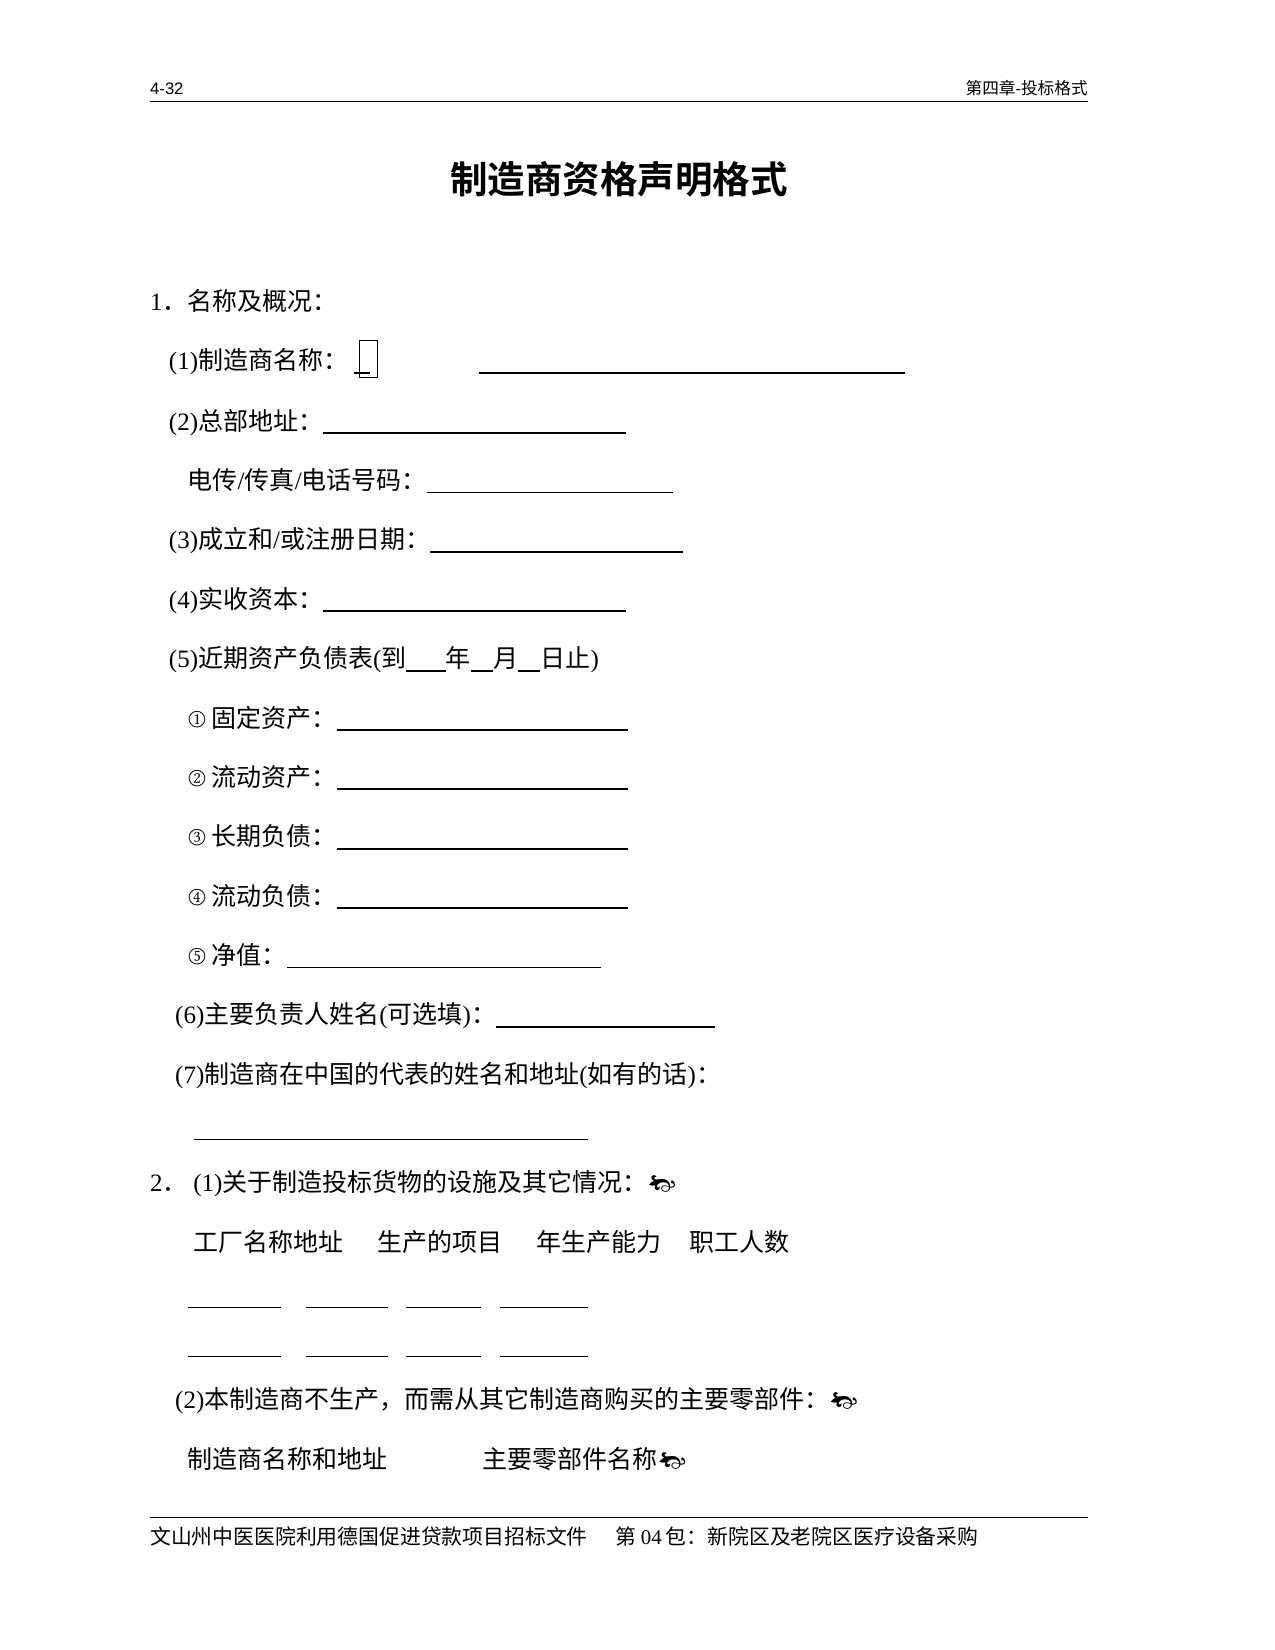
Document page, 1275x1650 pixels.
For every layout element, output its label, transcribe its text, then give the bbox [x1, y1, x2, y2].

text (1)制造商名称： [150, 341, 359, 377]
text 1．名称及概况： [150, 281, 1088, 318]
text (5)近期资产负债表(到 年 月 日止) [150, 639, 1088, 675]
text (7)制造商在中国的代表的姓名和地址(如有的话)： [150, 1054, 1088, 1091]
text 电传/传真/电话号码： [150, 461, 1088, 497]
text 制造商名称和地址 主要零部件名称 [150, 1439, 1088, 1476]
text 制造商资格声明格式 [150, 150, 1088, 204]
text ①固定资产： [150, 698, 1088, 734]
text (3)成立和/或注册日期： [150, 520, 1088, 556]
text 2． (1)关于制造投标货物的设施及其它情况： [150, 1163, 1088, 1199]
text (1)制造商名称： [378, 341, 1088, 377]
text ③长期负债： [150, 817, 1088, 853]
text (2)总部地址： [150, 401, 1088, 437]
text 工厂名称地址 生产的项目 年生产能力 职工人数 [150, 1222, 1088, 1258]
text (2)本制造商不生产，而需从其它制造商购买的主要零部件： [150, 1380, 1088, 1416]
text (4)实收资本： [150, 579, 1088, 616]
text ⑤净值： [150, 936, 1088, 972]
text (6)主要负责人姓名(可选填)： [150, 995, 1088, 1031]
text ②流动资产： [150, 757, 1088, 794]
text ④流动负债： [150, 876, 1088, 912]
